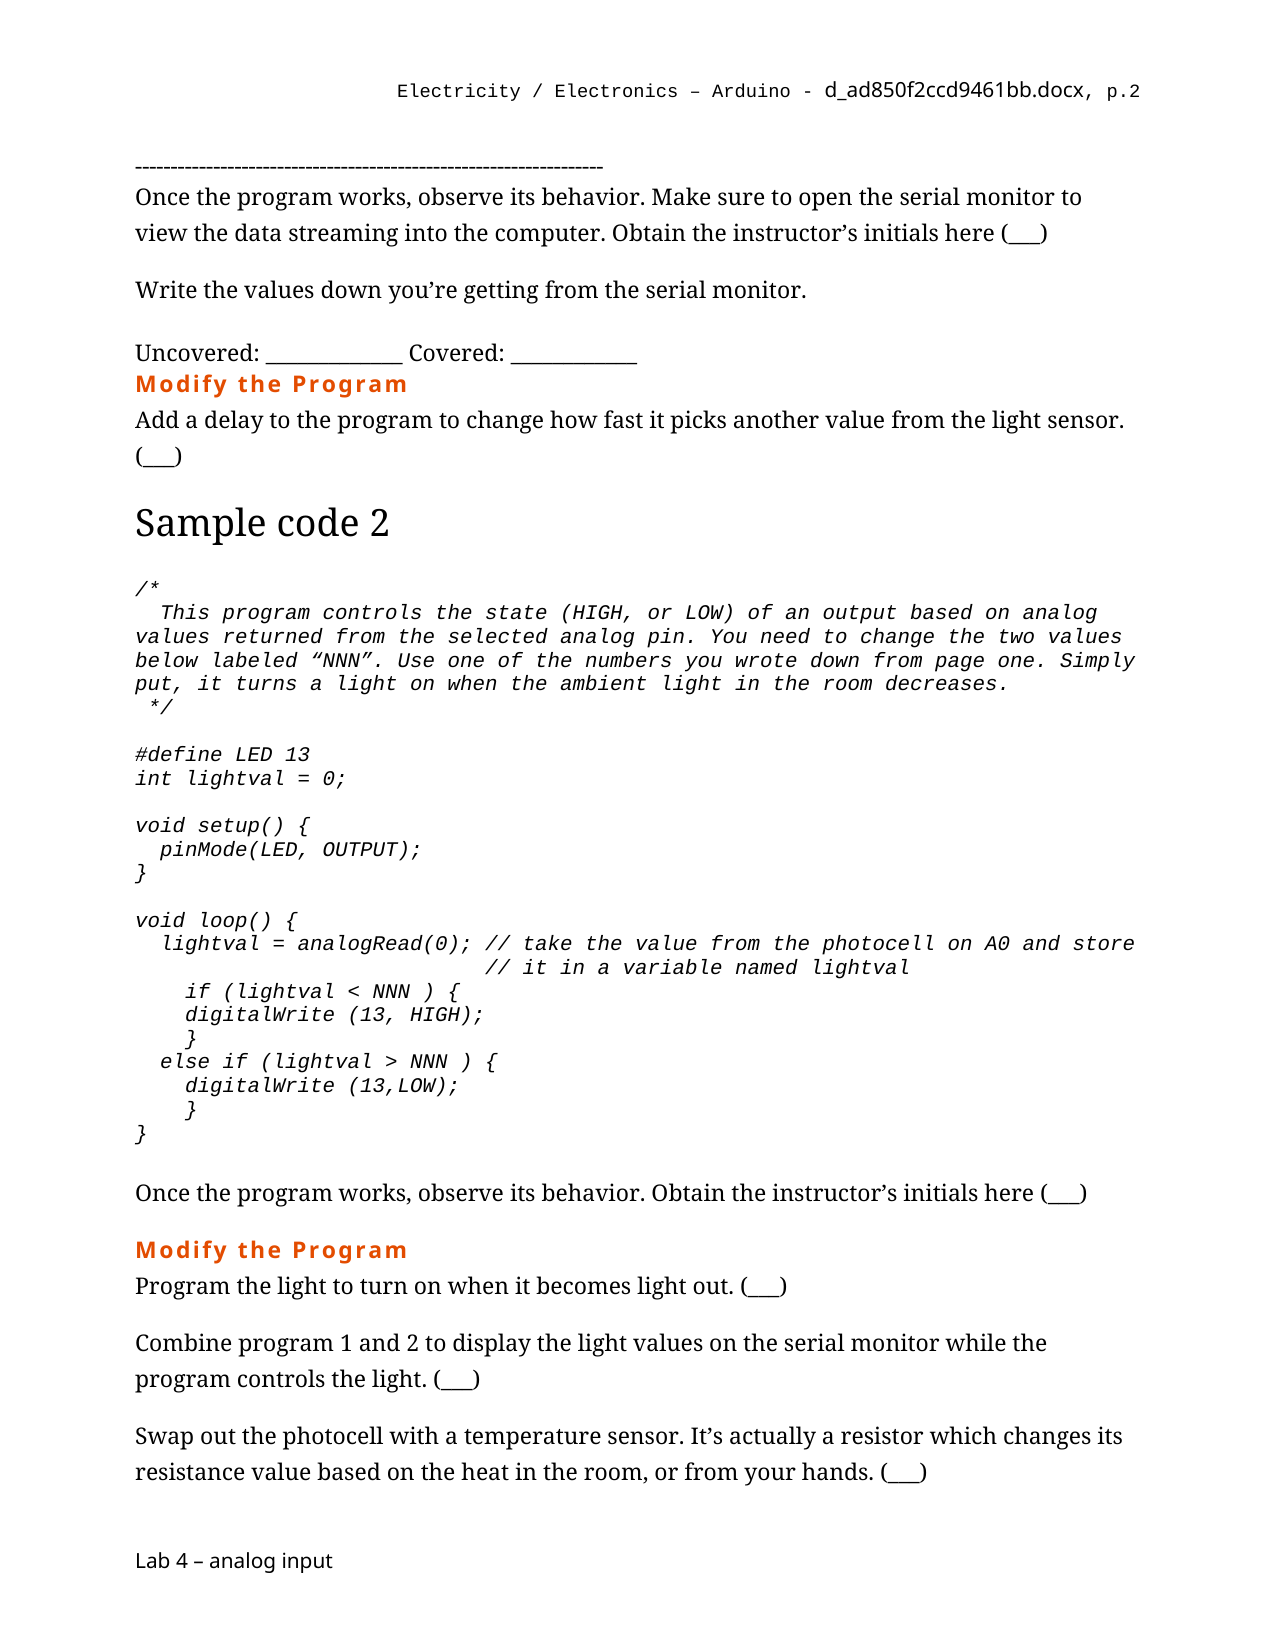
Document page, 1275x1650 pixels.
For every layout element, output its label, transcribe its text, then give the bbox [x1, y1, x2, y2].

text void loop() { [135, 910, 1140, 933]
text else if (lightval > NNN ) { [135, 1052, 1140, 1075]
text ------------------------------------------------------------------ [135, 150, 1140, 181]
text Combine program 1 and 2 to display the light values on the serial monitor while the program controls the light. (___) [135, 1327, 1140, 1394]
text digitalWrite (13,LOW); [135, 1075, 1140, 1099]
text Write the values down you’re getting from the serial monitor. Uncovered: _____________ Covered: ____________ [135, 274, 1140, 368]
text This program controls the state (HIGH, or LOW) of an output based on analog values returned from the selected analog pin. You need to change the two values below labeled “NNN”. Use one of the numbers you wrote down from page one. Simply put, it turns a light on when the ambient light in the room decreases. [135, 602, 1140, 697]
text Modify the Program Add a delay to the program to change how fast it picks another value from the light sensor. (___) [135, 368, 1140, 471]
text /* [135, 579, 1140, 602]
text // it in a variable named lightval [135, 957, 1140, 981]
text Once the program works, observe its behavior. Obtain the instructor’s initials here (___) [135, 1177, 1140, 1209]
text */ [135, 697, 1140, 721]
text #define LED 13 [135, 744, 1140, 768]
text void setup() { [135, 815, 1140, 839]
text Sample code 2 [135, 496, 1140, 547]
text pinMode(LED, OUTPUT); [135, 839, 1140, 862]
text Swap out the photocell with a temperature sensor. It’s actually a resistor which changes its resistance value based on the heat in the room, or from your hands. (___) [135, 1419, 1140, 1487]
text Once the program works, observe its behavior. Make sure to open the serial monitor to view the data streaming into the computer. Obtain the instructor’s initials here (___) [135, 181, 1140, 248]
text if (lightval < NNN ) { [135, 981, 1140, 1004]
text } [135, 862, 1140, 886]
text Modify the Program Program the light to turn on when it becomes light out. (___) [135, 1234, 1140, 1301]
text } [135, 1099, 1140, 1122]
text lightval = analogRead(0); // take the value from the photocell on A0 and store [135, 933, 1140, 957]
text } [135, 1122, 1140, 1146]
text digitalWrite (13, HIGH); [135, 1004, 1140, 1028]
text int lightval = 0; [135, 768, 1140, 791]
text } [135, 1028, 1140, 1052]
